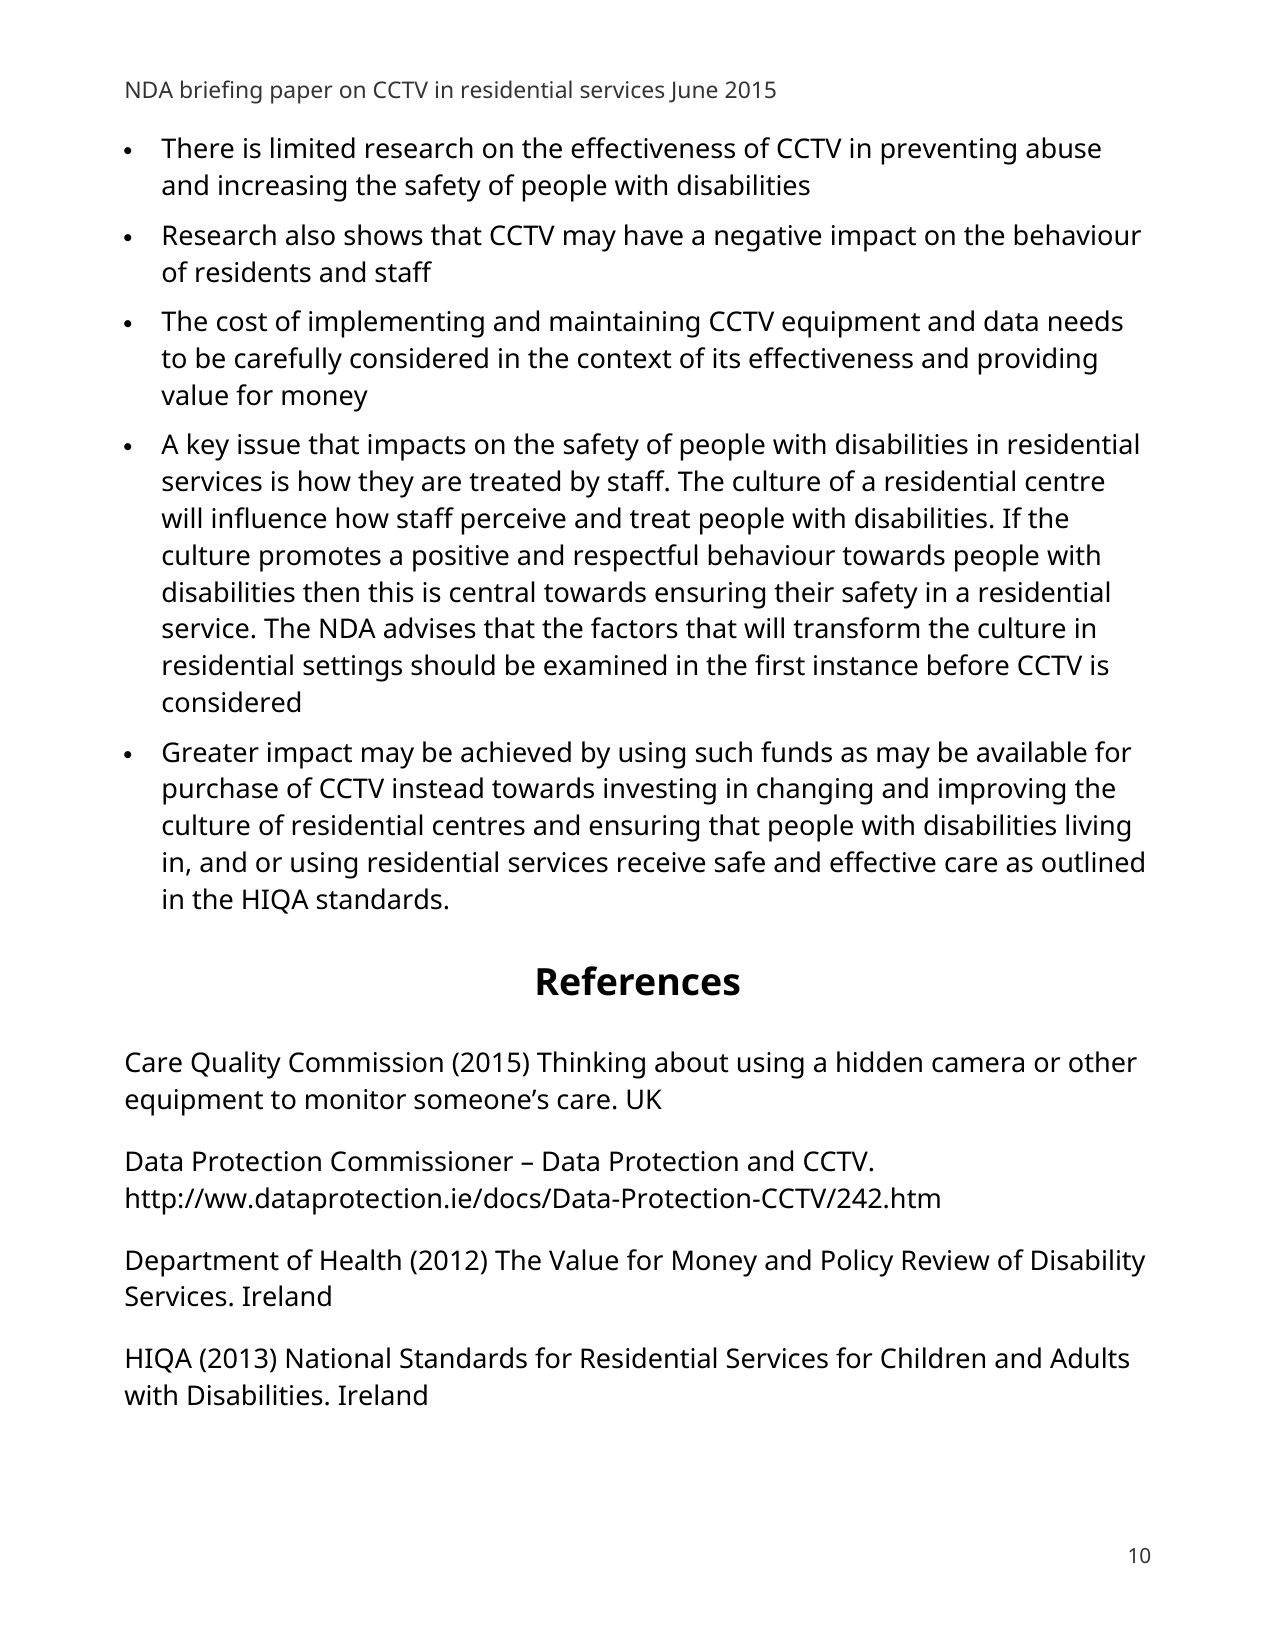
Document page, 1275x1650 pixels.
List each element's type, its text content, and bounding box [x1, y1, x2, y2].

list The cost of implementing and maintaining CCTV equipment and data needs to be carefully considered in the context of its effectiveness and providing value for money [124, 302, 1151, 413]
list There is limited research on the effectiveness of CCTV in preventing abuse and increasing the safety of people with disabilities [124, 130, 1151, 204]
title References [124, 955, 1151, 1006]
text Department of Health (2012) The Value for Money and Policy Review of Disability Services. Ireland [124, 1241, 1151, 1315]
list A key issue that impacts on the safety of people with disabilities in residential services is how they are treated by staff. The culture of a residential centre will influence how staff perceive and treat people with disabilities. If the culture promotes a positive and respectful behaviour towards people with disabilities then this is central towards ensuring their safety in a residential service. The NDA advises that the factors that will transform the culture in residential settings should be examined in the first instance before CCTV is considered [124, 426, 1151, 721]
text HIQA (2013) National Standards for Residential Services for Children and Adults with Disabilities. Ireland [124, 1340, 1151, 1413]
list Research also shows that CCTV may have a negative impact on the behaviour of residents and staff [124, 216, 1151, 290]
text Data Protection Commissioner – Data Protection and CCTV. http://ww.dataprotection.ie/docs/Data-Protection-CCTV/242.htm [124, 1142, 1151, 1216]
text Care Quality Commission (2015) Thinking about using a hidden camera or other equipment to monitor someone’s care. UK [124, 1043, 1151, 1117]
list Greater impact may be achieved by using such funds as may be available for purchase of CCTV instead towards investing in changing and improving the culture of residential centres and ensuring that people with disabilities living in, and or using residential services receive safe and effective care as outlined in the HIQA standards. [124, 733, 1151, 917]
